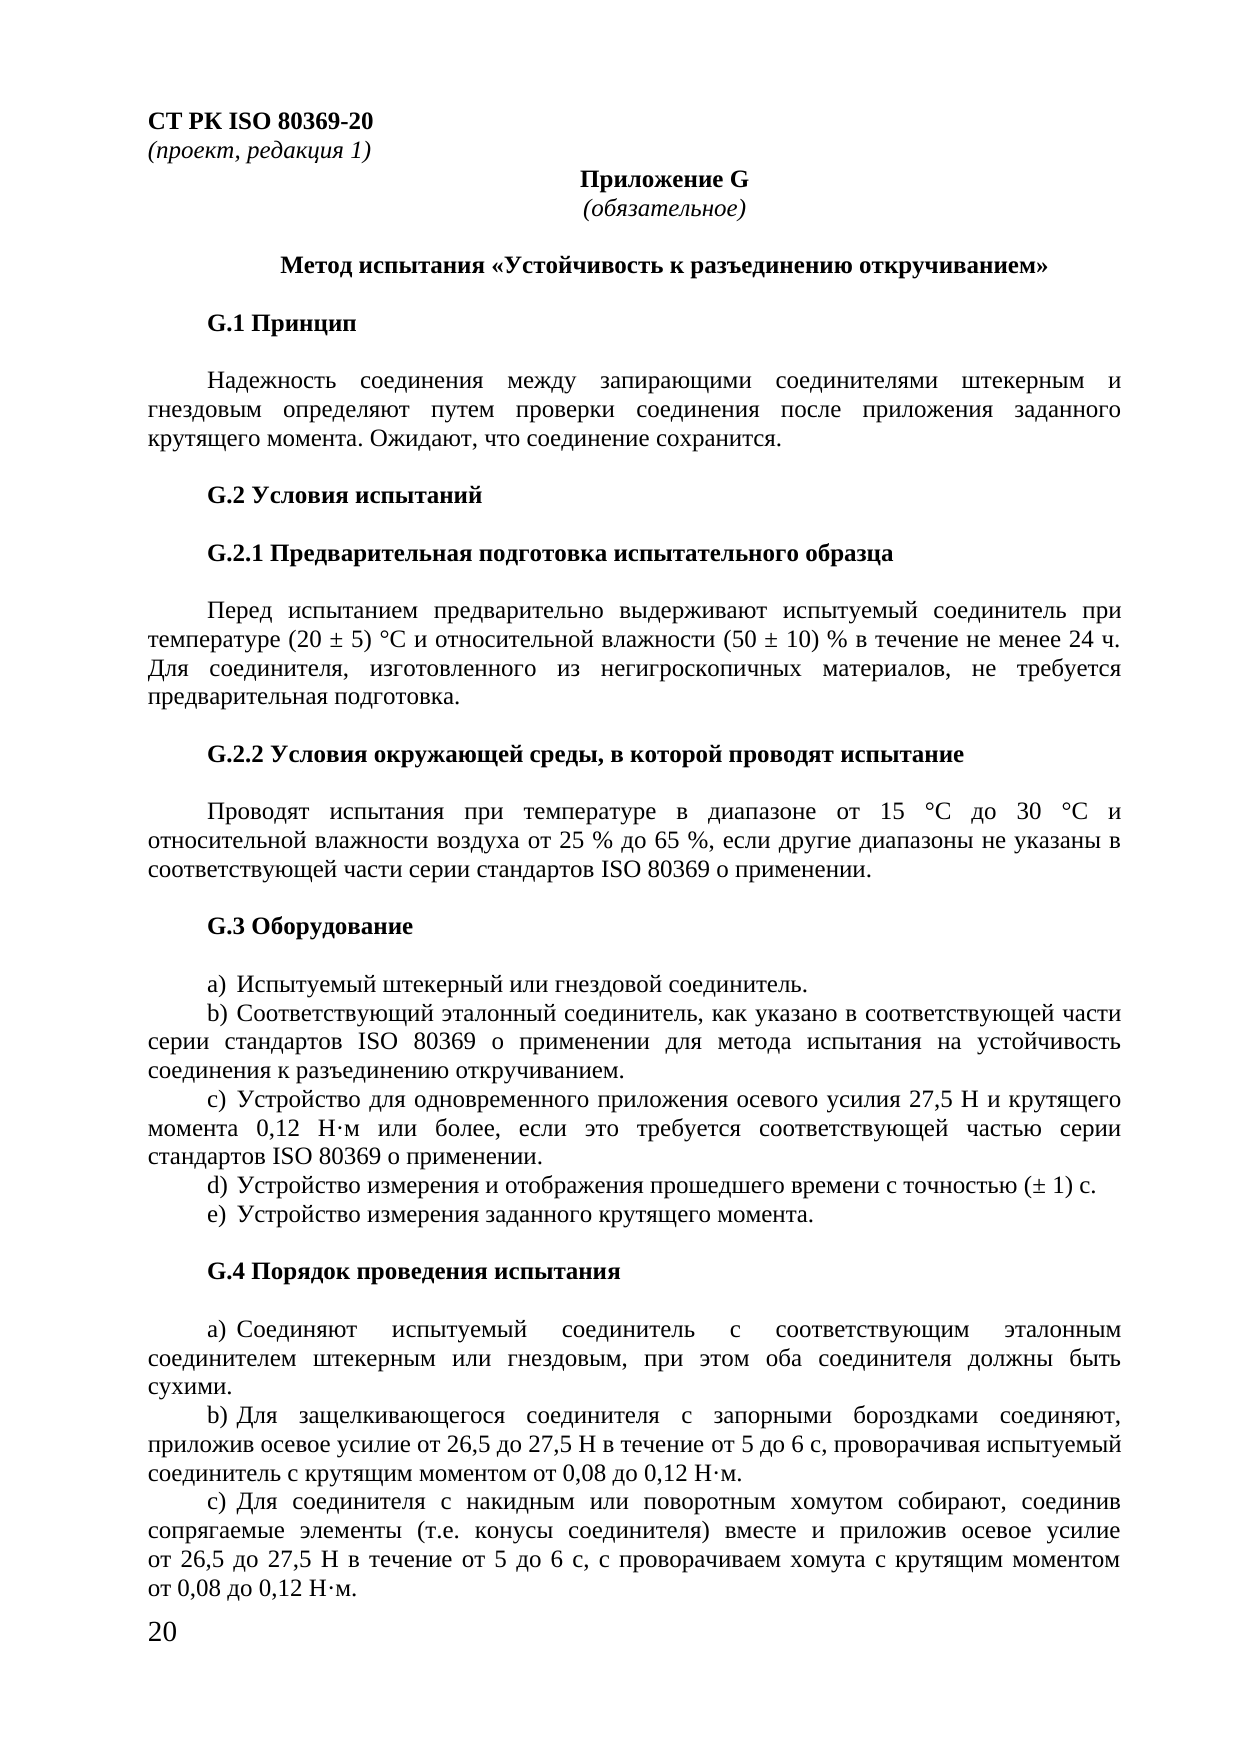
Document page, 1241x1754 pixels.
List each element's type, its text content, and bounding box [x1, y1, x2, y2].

text Надежность соединения между запирающими соединителями штекерным и гнездовым определяют путем проверки соединения после приложения заданного крутящего момента. Ожидают, что соединение сохранится. [148, 365, 1122, 451]
list Устройство измерения заданного крутящего момента. [148, 1199, 1122, 1228]
text Метод испытания «Устойчивость к разъединению откручиванием» [148, 250, 1122, 279]
list Для защелкивающегося соединителя с запорными бороздками соединяют, приложив осевое усилие от 26,5 до 27,5 Н в течение от 5 до 6 с, проворачивая испытуемый соединитель с крутящим моментом от 0,08 до 0,12 Н·м. [148, 1400, 1122, 1486]
text G.3 Оборудование [148, 911, 1122, 940]
text G.4 Порядок проведения испытания [148, 1256, 1122, 1285]
subtitle Приложение G [148, 164, 1122, 193]
list Устройство для одновременного приложения осевого усилия 27,5 Н и крутящего момента 0,12 Н·м или более, если это требуется соответствующей частью серии стандартов ISO 80369 о применении. [148, 1084, 1122, 1170]
text G.2.1 Предварительная подготовка испытательного образца [148, 538, 1122, 566]
text G.1 Принцип [148, 308, 1122, 336]
list Соединяют испытуемый соединитель с соответствующим эталонным соединителем штекерным или гнездовым, при этом оба соединителя должны быть сухими. [148, 1314, 1122, 1400]
list Для соединителя с накидным или поворотным хомутом собирают, соединив сопрягаемые элементы (т.е. конусы соединителя) вместе и приложив осевое усилие от 26,5 до 27,5 Н в течение от 5 до 6 с, с проворачиваем хомута с крутящим моментом от 0,08 до 0,12 Н·м. [148, 1486, 1122, 1601]
text (обязательное) [148, 193, 1122, 221]
text Перед испытанием предварительно выдерживают испытуемый соединитель при температуре (20 ± 5) °C и относительной влажности (50 ± 10) % в течение не менее 24 ч. Для соединителя, изготовленного из негигроскопичных материалов, не требуется предварительная подготовка. [148, 595, 1122, 710]
text Проводят испытания при температуре в диапазоне от 15 °C до 30 °C и относительной влажности воздуха от 25 % до 65 %, если другие диапазоны не указаны в соответствующей части серии стандартов ISO 80369 о применении. [148, 796, 1122, 883]
text G.2 Условия испытаний [148, 480, 1122, 509]
text G.2.2 Условия окружающей среды, в которой проводят испытание [148, 739, 1122, 768]
list Устройство измерения и отображения прошедшего времени с точностью (± 1) с. [148, 1170, 1122, 1199]
list Испытуемый штекерный или гнездовой соединитель. [148, 969, 1122, 998]
list Соответствующий эталонный соединитель, как указано в соответствующей части серии стандартов ISO 80369 о применении для метода испытания на устойчивость соединения к разъединению откручиванием. [148, 998, 1122, 1084]
